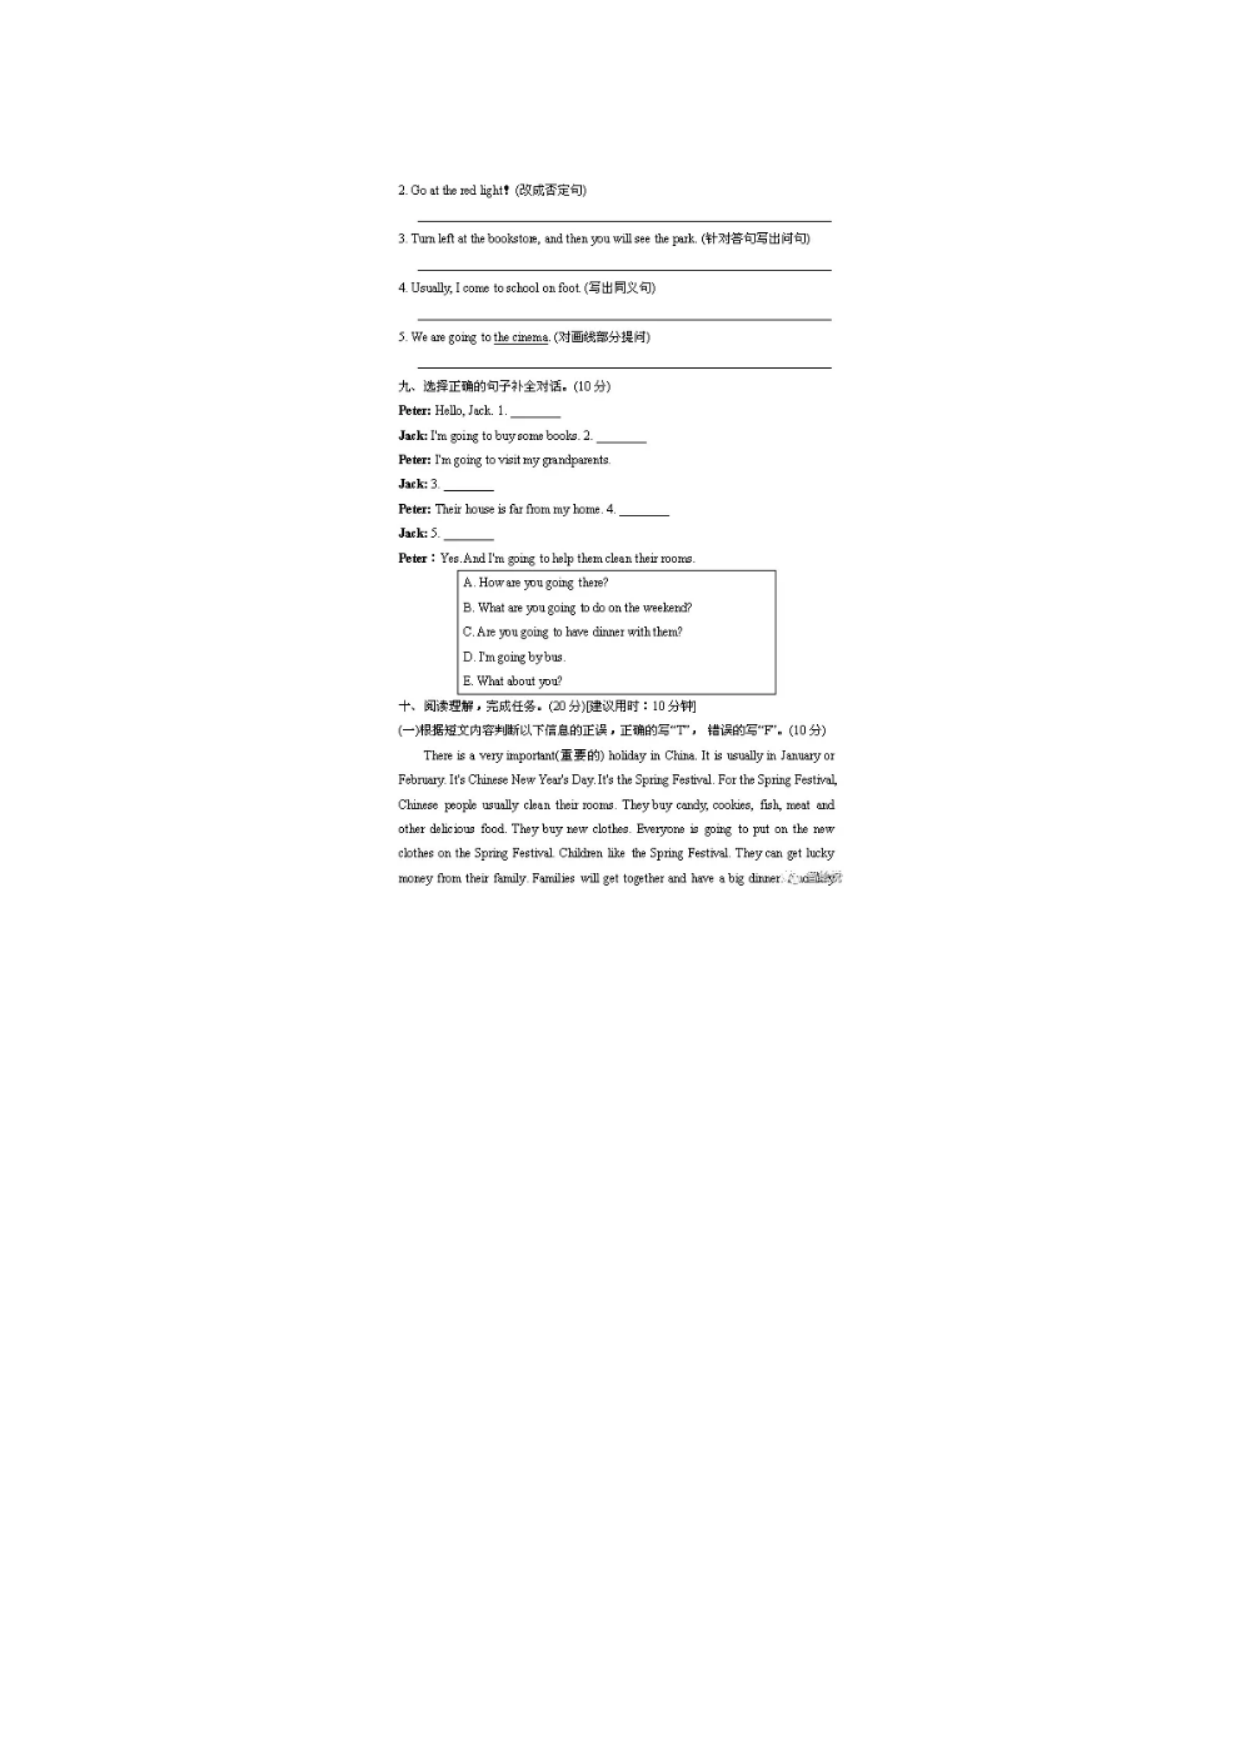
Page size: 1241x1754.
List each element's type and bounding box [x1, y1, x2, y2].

picture [353, 162, 887, 902]
